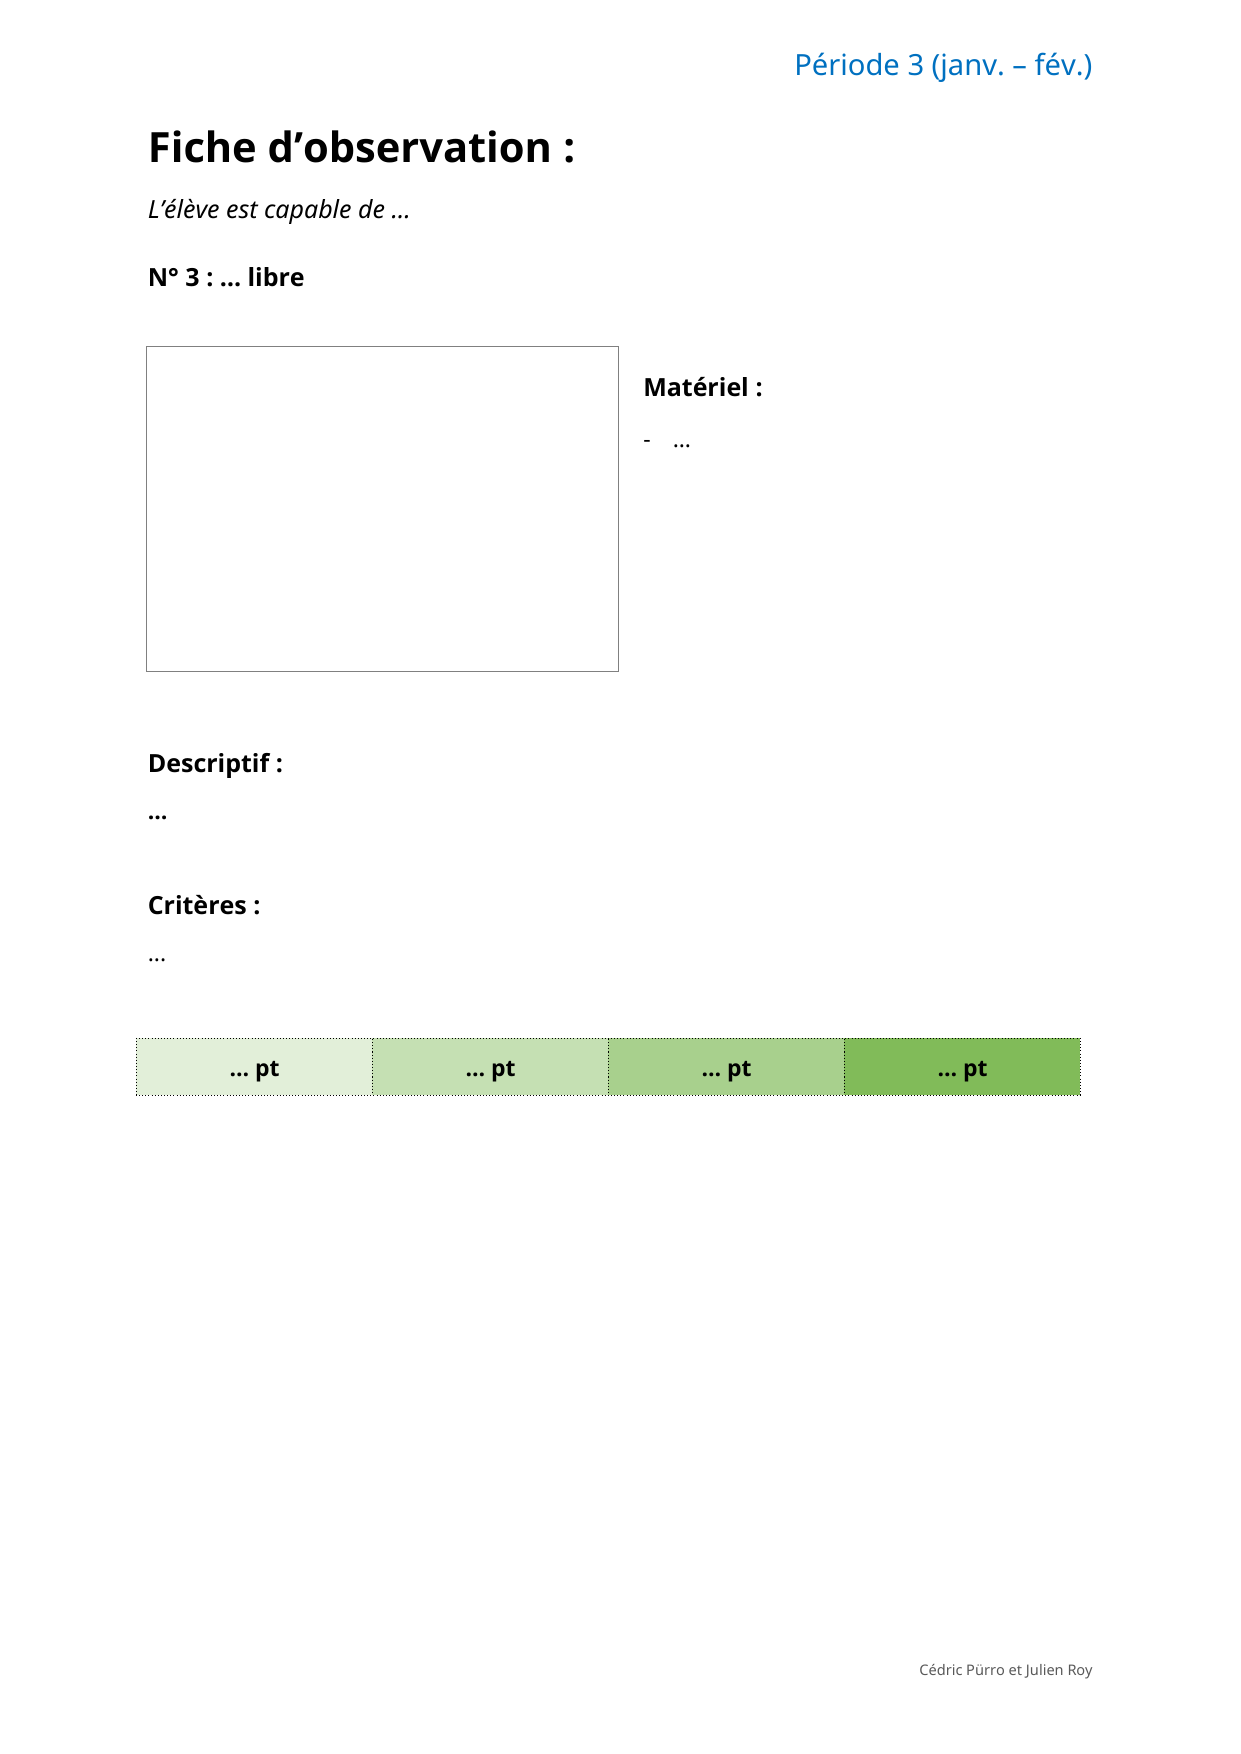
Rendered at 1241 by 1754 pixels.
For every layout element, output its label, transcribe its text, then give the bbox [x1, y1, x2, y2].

table_header … pt [136, 1038, 372, 1095]
text Critères : [148, 887, 1093, 921]
text Descriptif : [148, 746, 1093, 780]
table_header … pt [608, 1038, 844, 1095]
text L’élève est capable de … [148, 192, 1093, 226]
table_header … pt [844, 1038, 1080, 1095]
text Fiche d’observation : [148, 118, 1093, 175]
text … [148, 795, 1093, 826]
table_header … pt [372, 1038, 608, 1095]
text ... [148, 937, 1093, 968]
text N° 3 : … libre [148, 260, 1093, 294]
